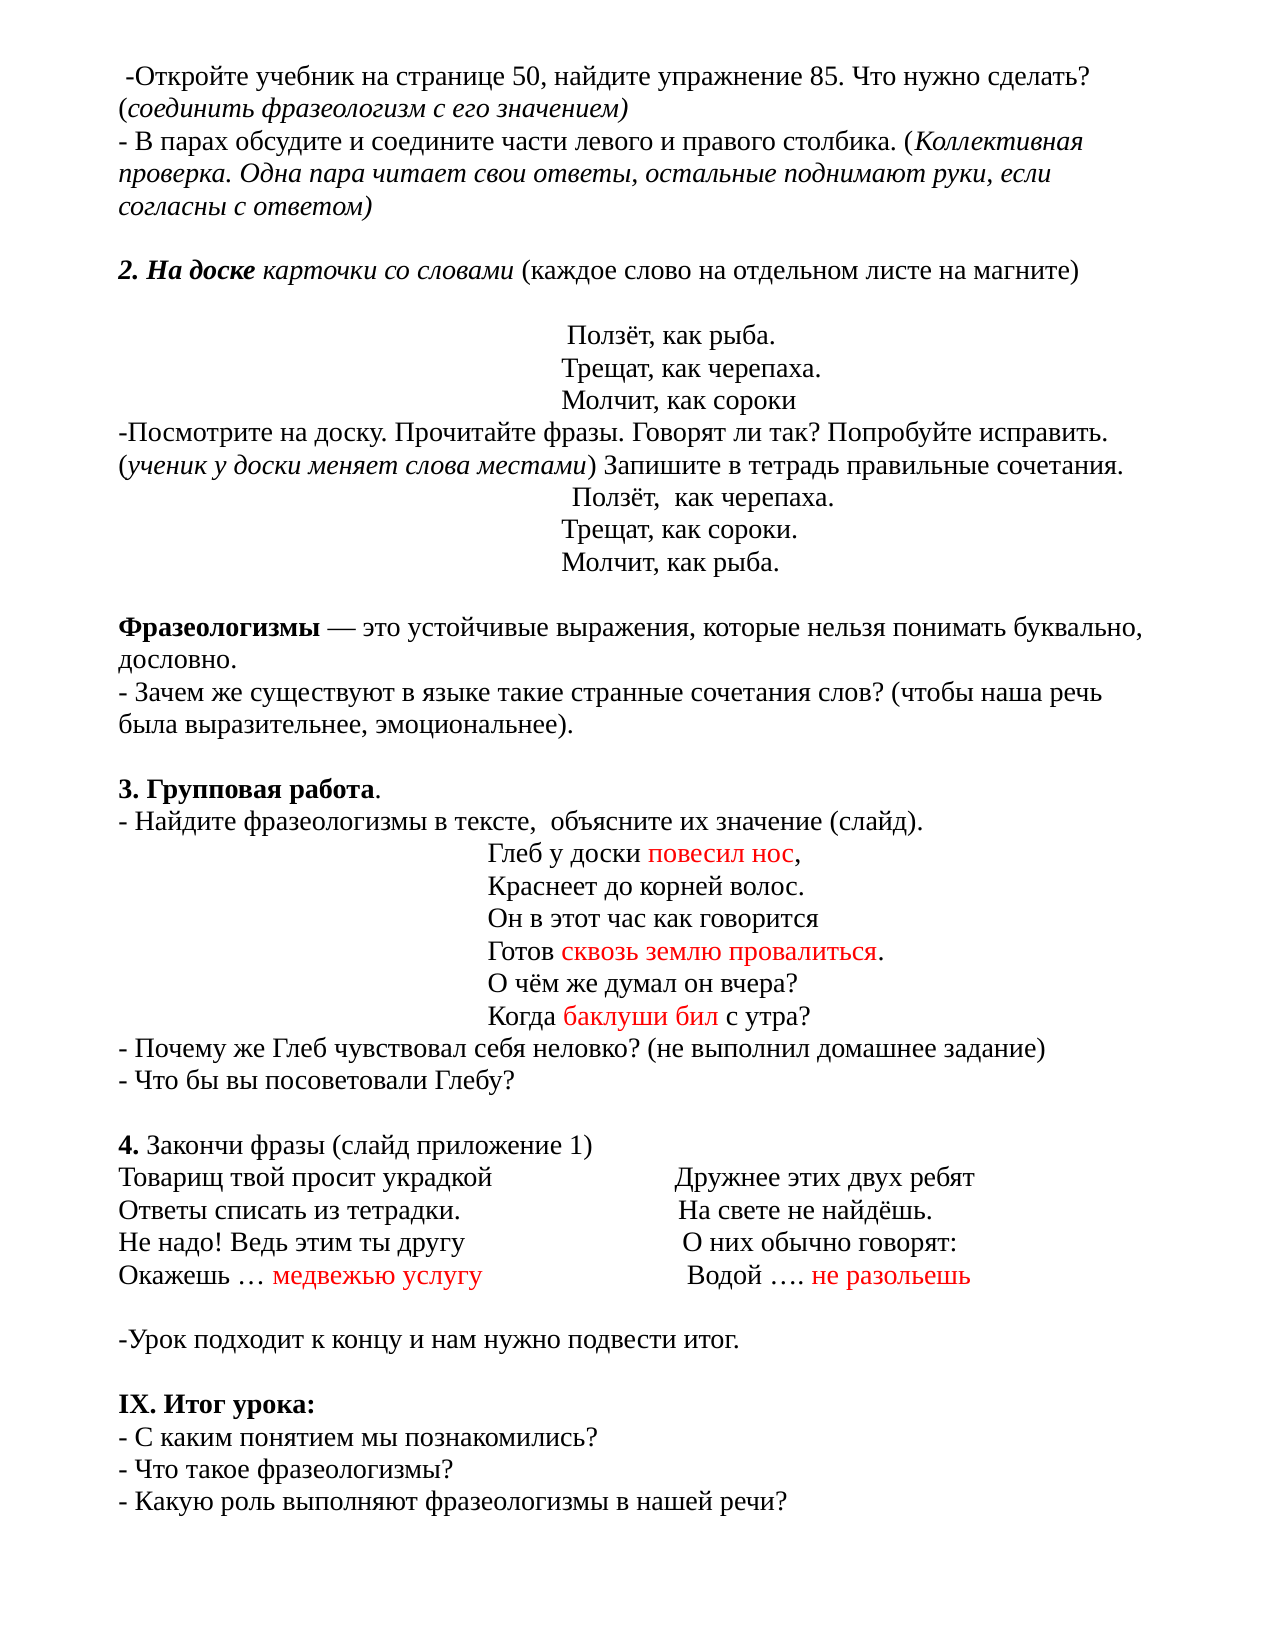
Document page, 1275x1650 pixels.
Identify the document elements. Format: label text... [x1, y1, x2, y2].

text Когда баклуши бил с утра? [118, 998, 1157, 1031]
text - С каким понятием мы познакомились? [118, 1420, 1157, 1452]
text 4. Закончи фразы (слайд приложение 1) [118, 1128, 1157, 1161]
text 3. Групповая работа. [118, 772, 1157, 804]
text Он в этот час как говорится Готов сквозь землю провалиться. О чём же думал он вчера? [118, 901, 1157, 998]
text -Посмотрите на доску. Прочитайте фразы. Говорят ли так? Попробуйте исправить. (ученик у доски меняет слова местами) Запишите в тетрадь правильные сочетания. [118, 415, 1157, 480]
text Ползёт, как рыба. Трещат, как черепаха. Молчит, как сороки [118, 318, 1157, 415]
text - Что бы вы посоветовали Глебу? [118, 1063, 1157, 1096]
text Глеб у доски повесил нос, Краснеет до корней волос. [118, 837, 1157, 901]
text - Какую роль выполняют фразеологизмы в нашей речи? [118, 1484, 1157, 1517]
text -Откройте учебник на странице 50, найдите упражнение 85. Что нужно сделать? (соединить фразеологизм с его значением) [118, 59, 1157, 124]
text Товарищ твой просит украдкой Дружнее этих двух ребят [118, 1161, 1157, 1193]
text - Зачем же существуют в языке такие странные сочетания слов? (чтобы наша речь была выразительнее, эмоциональнее). [118, 674, 1157, 739]
text IХ. Итог урока: [118, 1387, 1157, 1420]
text -Урок подходит к концу и нам нужно подвести итог. [118, 1322, 1157, 1355]
text - Найдите фразеологизмы в тексте, объясните их значение (слайд). [118, 804, 1157, 837]
text Ответы списать из тетрадки. На свете не найдёшь. [118, 1193, 1157, 1225]
text Ползёт, как черепаха. Трещат, как сороки. Молчит, как рыба. [118, 480, 1157, 577]
text Не надо! Ведь этим ты другу О них обычно говорят: [118, 1225, 1157, 1258]
text - Что такое фразеологизмы? [118, 1452, 1157, 1484]
text - Почему же Глеб чувствовал себя неловко? (не выполнил домашнее задание) [118, 1031, 1157, 1063]
text 2. На доске карточки со словами (каждое слово на отдельном листе на магните) [118, 253, 1157, 286]
text Окажешь … медвежью услугу Водой …. не разольешь [118, 1258, 1157, 1290]
text Фразеологизмы — это устойчивые выражения, которые нельзя понимать буквально, дословно. [118, 610, 1157, 674]
text - В парах обсудите и соедините части левого и правого столбика. (Коллективная проверка. Одна пара читает свои ответы, остальные поднимают руки, если согласны с ответом) [118, 124, 1157, 221]
